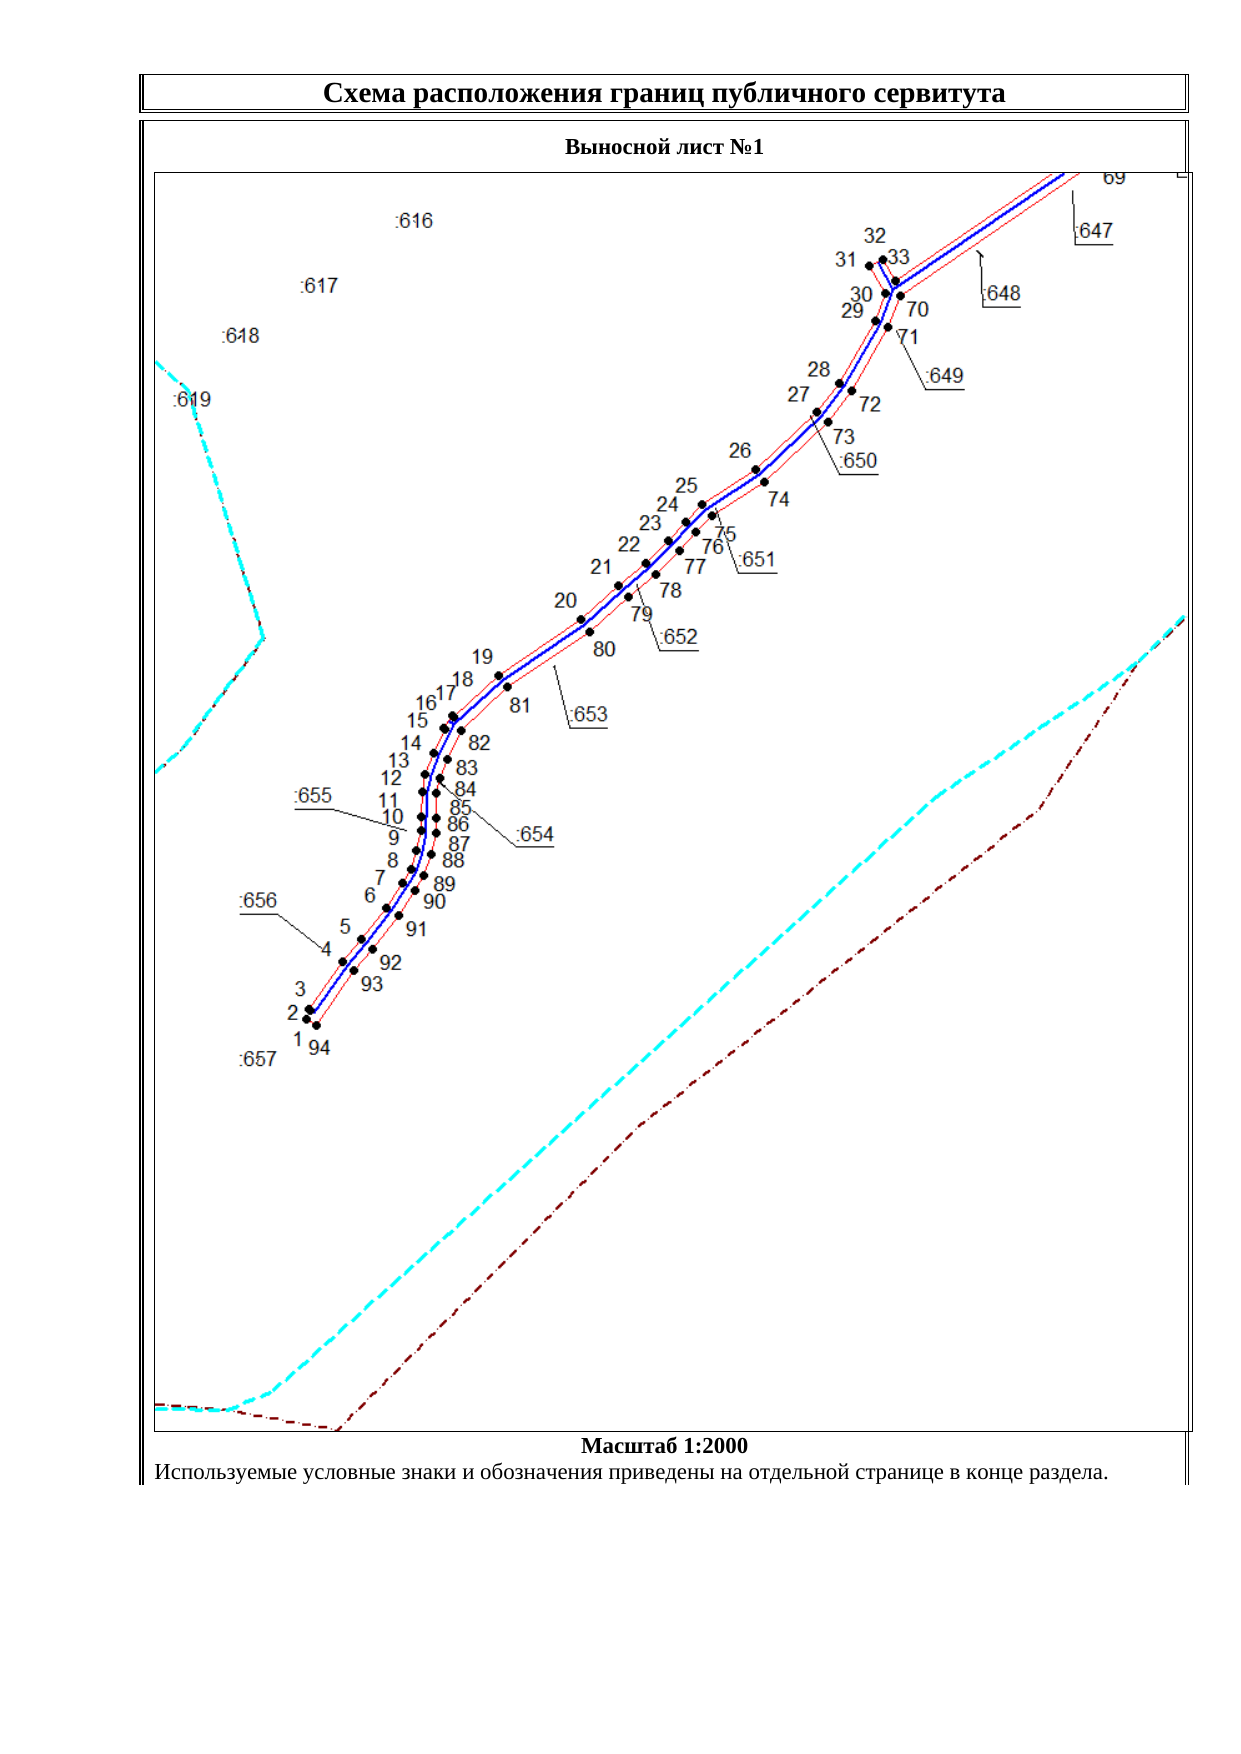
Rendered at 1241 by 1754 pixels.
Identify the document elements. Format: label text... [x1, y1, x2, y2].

table_header Выносной лист №1 [144, 121, 1185, 159]
table_cell Используемые условные знаки и обозначения приведены на отдельной странице в конце раздела. [144, 1459, 1185, 1485]
picture [155, 173, 1188, 1431]
table_cell [144, 160, 1185, 1432]
table_cell Масштаб 1:2000 [144, 1432, 1185, 1458]
